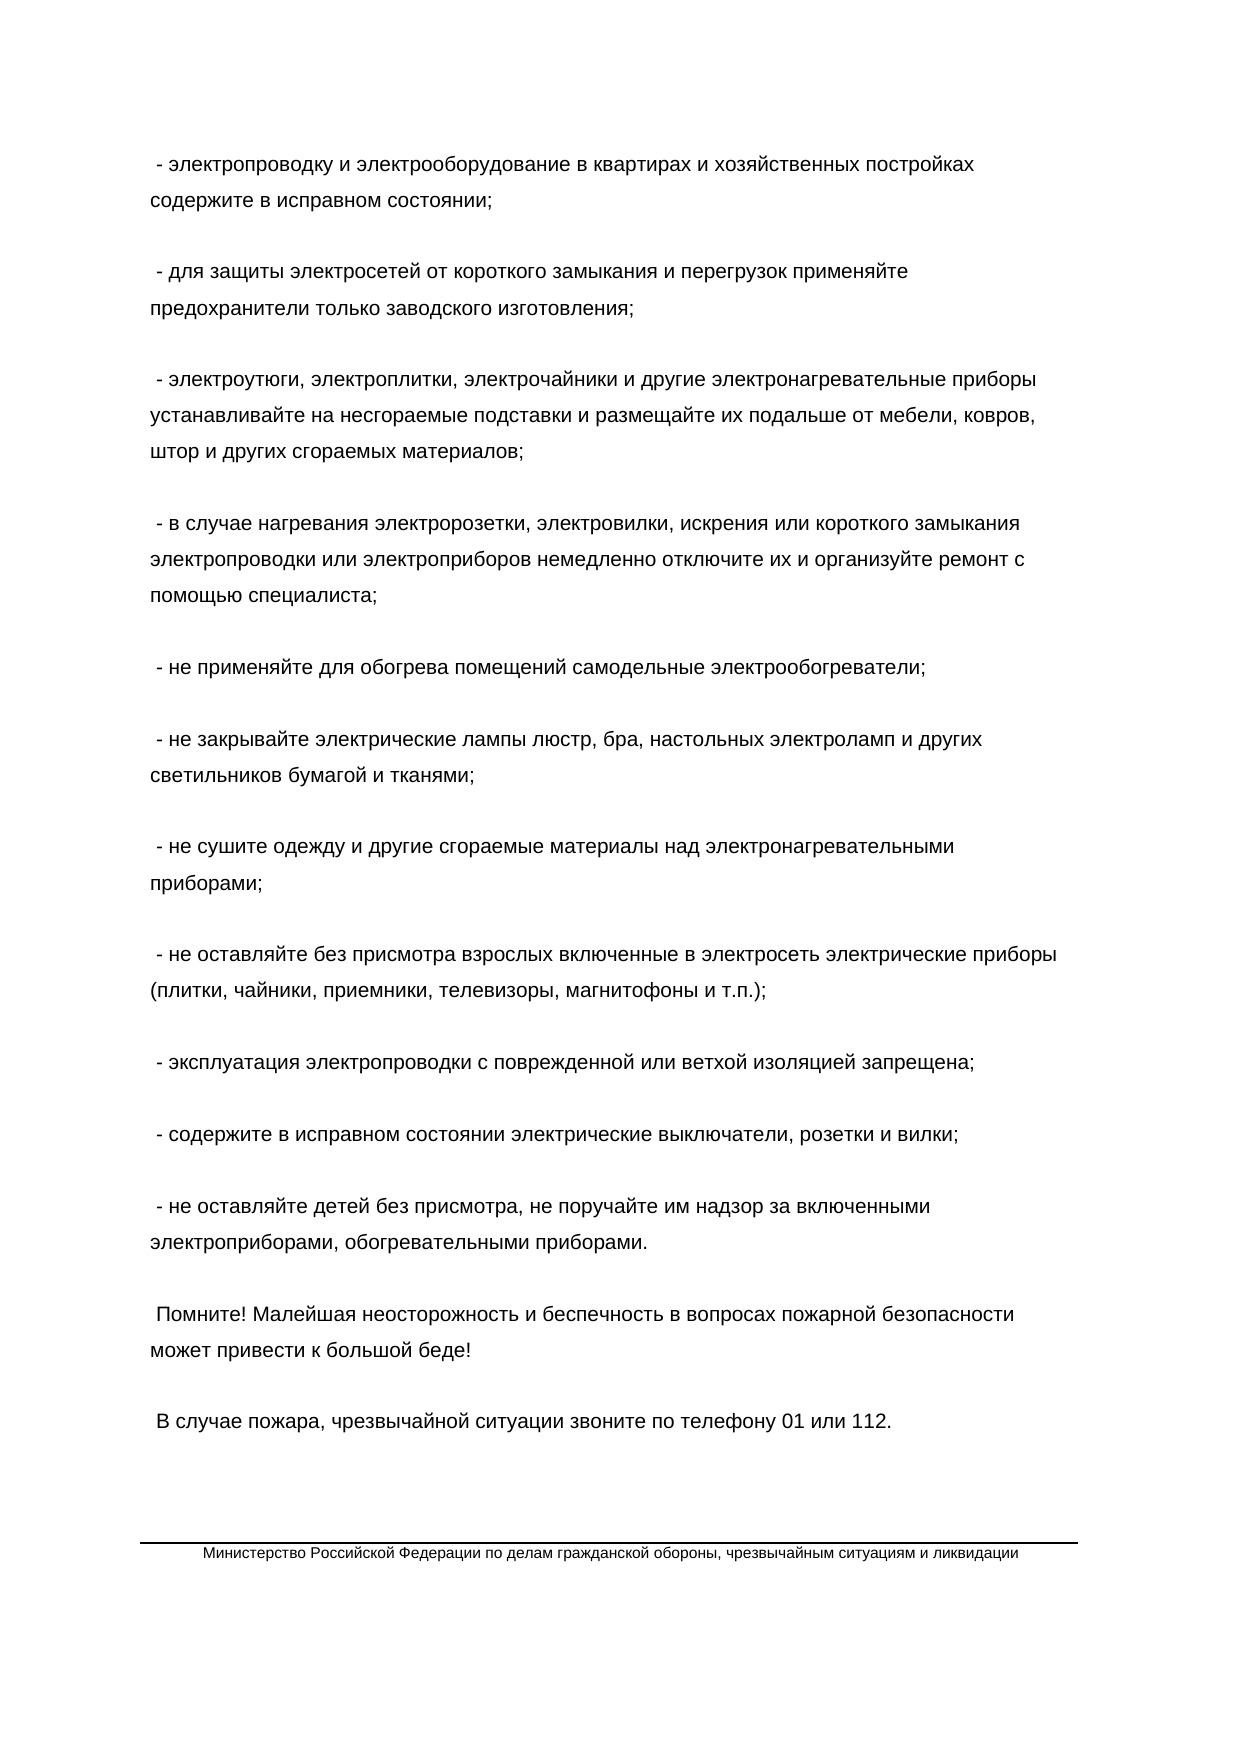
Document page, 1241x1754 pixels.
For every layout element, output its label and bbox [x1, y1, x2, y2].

table_cell [140, 1544, 1078, 1562]
table_cell [140, 150, 1078, 1542]
